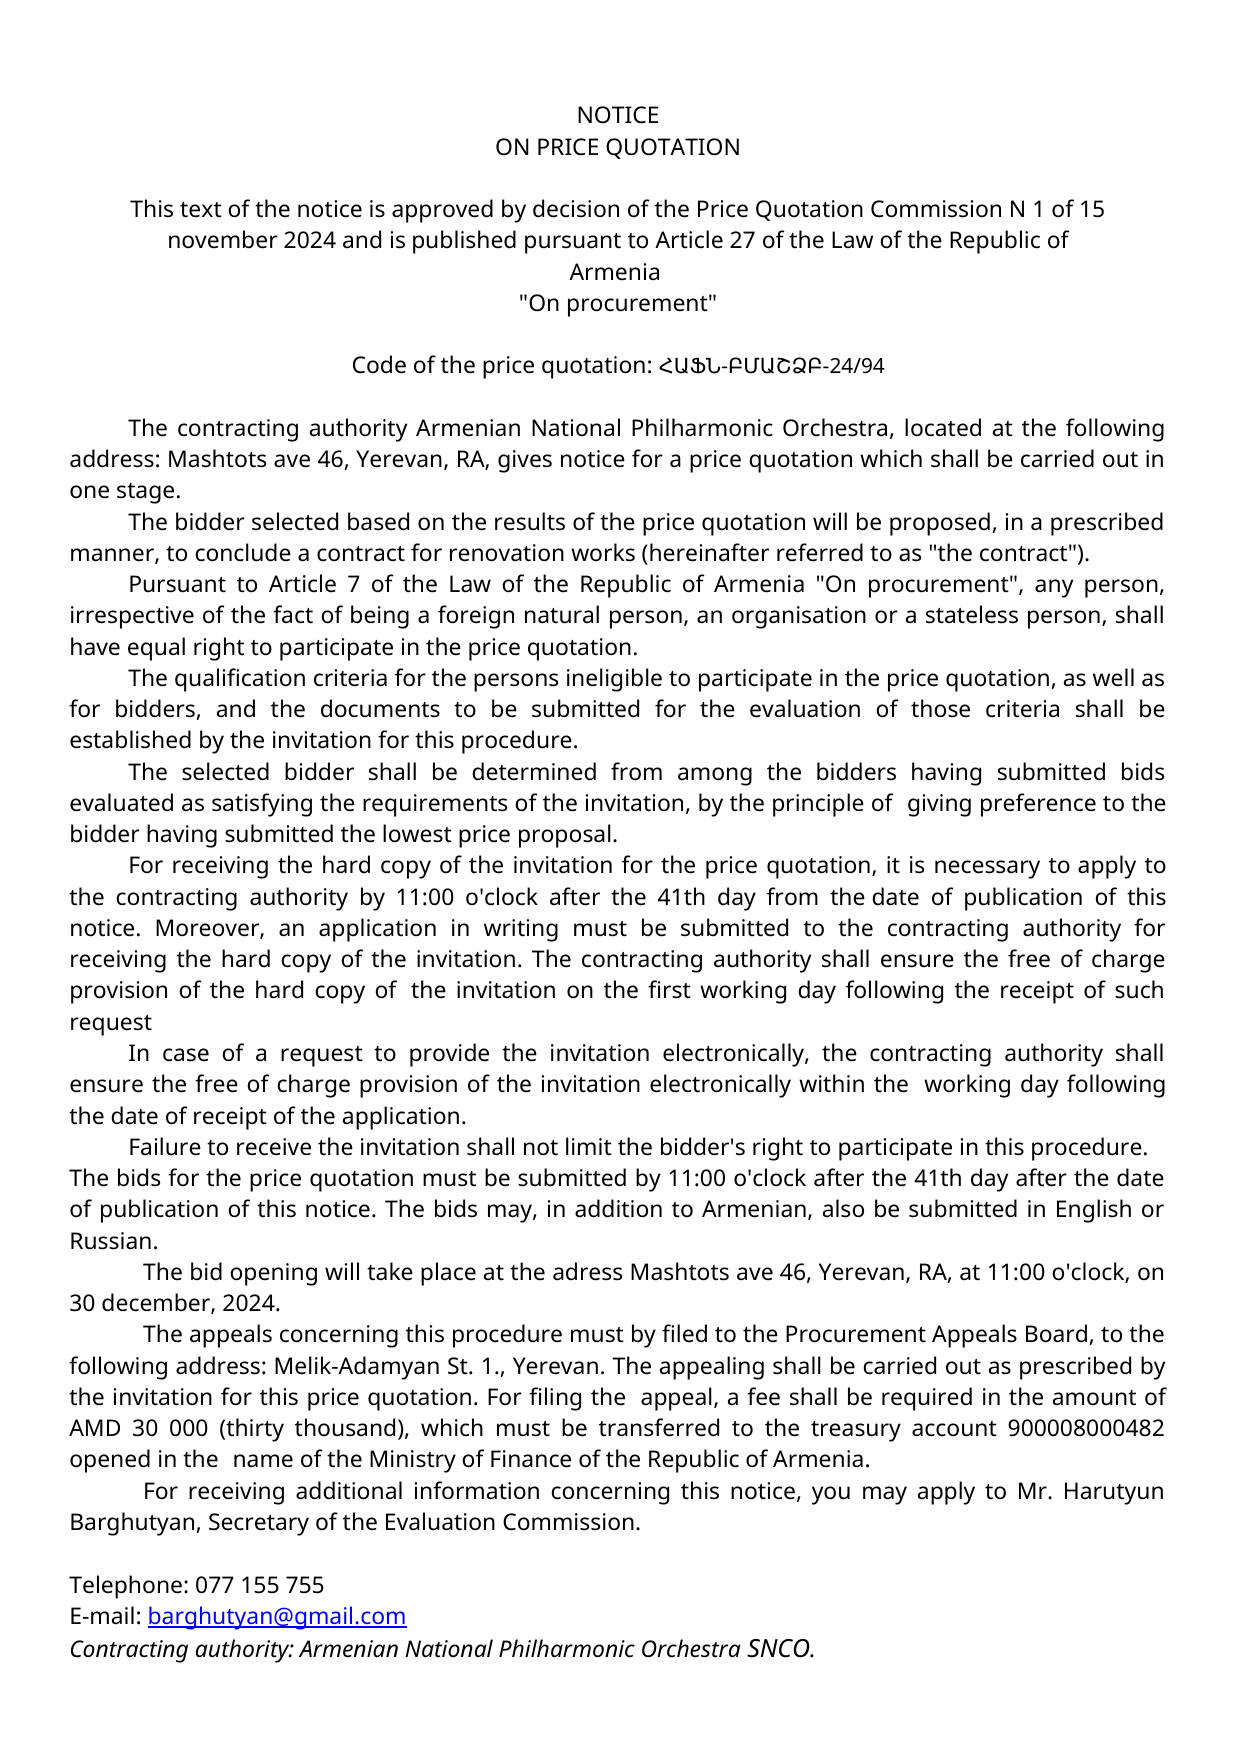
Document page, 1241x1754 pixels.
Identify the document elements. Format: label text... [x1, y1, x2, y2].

text Contracting authority: Armenian National Philharmonic Orchestra SNCO. [69, 1631, 1167, 1665]
text Telephone: 077 155 755 [69, 1568, 1167, 1600]
text For receiving additional information concerning this notice, you may apply to Mr. Harutyun Barghutyan, Secretary of the Evaluation Commission. [69, 1475, 1167, 1537]
text The selected bidder shall be determined from among the bidders having submitted bids evaluated as satisfying the requirements of the invitation, by the principle of giving preference to the bidder having submitted the lowest price proposal. [69, 756, 1167, 849]
text E-mail: barghutyan@gmail.com [69, 1600, 1167, 1631]
text The bidder selected based on the results of the price quotation will be proposed, in a prescribed manner, to conclude a contract for renovation works (hereinafter referred to as "the contract"). [69, 506, 1167, 568]
text This text of the notice is approved by decision of the Price Quotation Commission N 1 of 15 november 2024 and is published pursuant to Article 27 of the Law of the Republic of Armenia "On procurement" [128, 193, 1108, 318]
text The qualification criteria for the persons ineligible to participate in the price quotation, as well as for bidders, and the documents to be submitted for the evaluation of those criteria shall be established by the invitation for this procedure. [69, 662, 1167, 756]
text Failure to receive the invitation shall not limit the bidder's right to participate in this procedure. [69, 1131, 1167, 1162]
text For receiving the hard copy of the invitation for the price quotation, it is necessary to apply to the contracting authority by 11:00 o'clock after the 41th day from the date of publication of this notice. Moreover, an application in writing must be submitted to the contracting authority for receiving the hard copy of the invitation. The contracting authority shall ensure the free of charge provision of the hard copy of the invitation on the first working day following the receipt of such request [69, 849, 1167, 1037]
text The bids for the price quotation must be submitted by 11:00 o'clock after the 41th day after the date of publication of this notice. The bids may, in addition to Armenian, also be submitted in English or Russian. [69, 1162, 1167, 1256]
text NOTICE ON PRICE QUOTATION [128, 99, 1108, 162]
text The bid opening will take place at the adress Mashtots ave 46, Yerevan, RA, at 11:00 o'clock, on 30 december, 2024. [69, 1256, 1167, 1318]
text Pursuant to Article 7 of the Law of the Republic of Armenia "On procurement", any person, irrespective of the fact of being a foreign natural person, an organisation or a stateless person, shall have equal right to participate in the price quotation. [69, 568, 1167, 662]
text In case of a request to provide the invitation electronically, the contracting authority shall ensure the free of charge provision of the invitation electronically within the working day following the date of receipt of the application. [69, 1037, 1167, 1131]
text The contracting authority Armenian National Philharmonic Orchestra, located at the following address: Mashtots ave 46, Yerevan, RA, gives notice for a price quotation which shall be carried out in one stage. [69, 412, 1167, 506]
text The appeals concerning this procedure must by filed to the Procurement Appeals Board, to the following address: 1., . The appealing shall be carried out as prescribed by the invitation for this price quotation. For filing the appeal, a fee shall be required in the amount of AMD 30 000 (thirty thousand), which must be transferred to the treasury account 900008000482 opened in the name of the Ministry of Finance of the . [69, 1318, 1167, 1475]
text Code of the price quotation: ՀԱՖՆ-ԲՄԱՇՁԲ-24/94 [128, 349, 1108, 381]
